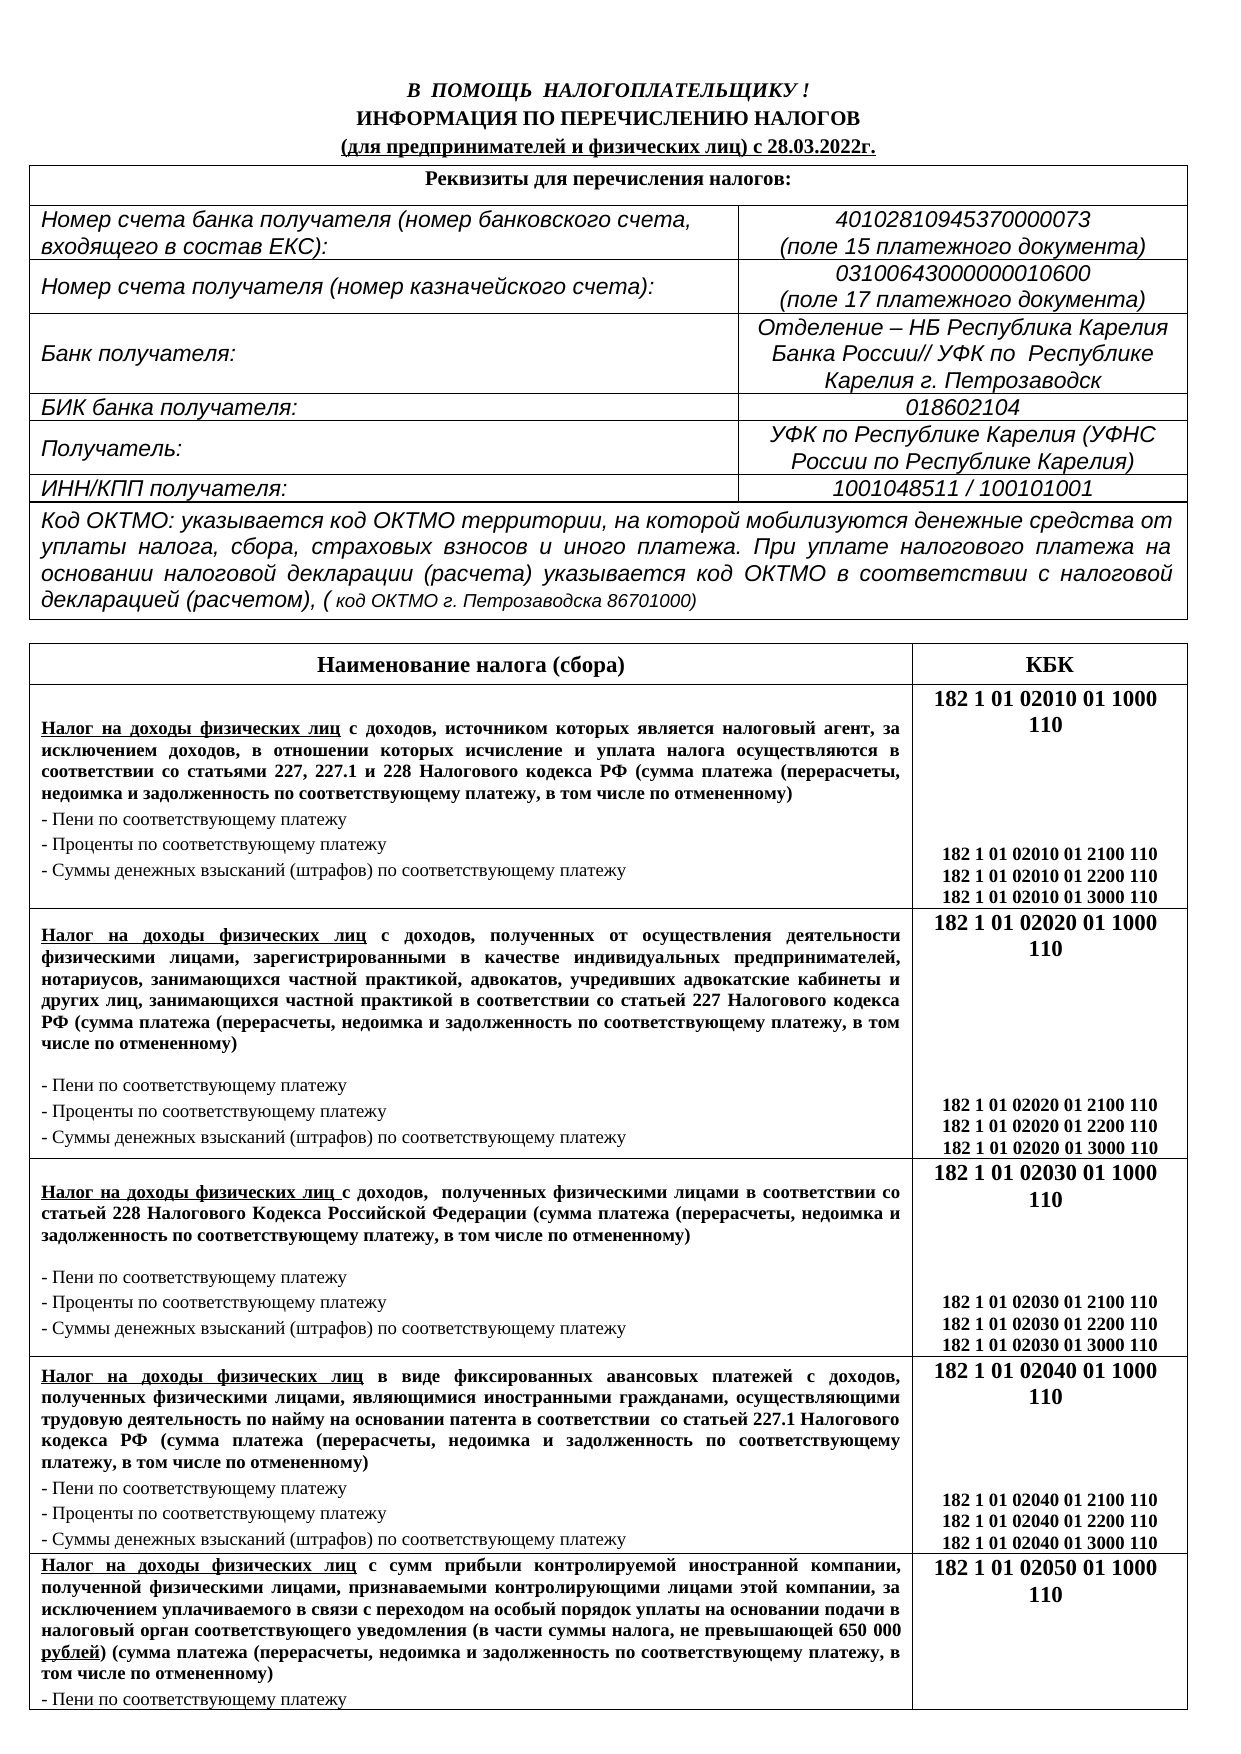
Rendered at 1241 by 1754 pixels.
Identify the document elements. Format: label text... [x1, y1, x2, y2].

table_cell Получатель: [30, 421, 738, 474]
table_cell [913, 1554, 1187, 1709]
table_cell ИНФОРМАЦИЯ ПО ПЕРЕЧИСЛЕНИЮ НАЛОГОВ [30, 106, 1187, 134]
table_cell 03100643000000010600 (поле 17 платежного документа) [739, 260, 1187, 313]
table_cell Налог на доходы физических лиц в виде фиксированных авансовых платежей с доходов, полученных физическими лицами, являющимися иностранными гражданами, осуществляющими трудовую деятельность по найму на основании патента в соответствии со статьей 227.1 Налогового кодекса РФ (сумма платежа (перерасчеты, недоимка и задолженность по соответствующему платежу, в том числе по отмененному) - Пени по соответствующему платежу - Проценты по соответствующему платежу - Суммы денежных взысканий (штрафов) по соответствующему платежу [30, 1357, 912, 1553]
table_cell 182 1 01 02030 01 1000 110 182 1 01 02030 01 2100 110 182 1 01 02030 01 2200 110 182 1 01 02030 01 3000 110 [913, 1159, 1187, 1356]
table_cell 1001048511 / 100101001 [739, 475, 1187, 501]
table_cell Налог на доходы физических лиц с доходов, полученных от осуществления деятельности физическими лицами, зарегистрированными в качестве индивидуальных предпринимателей, нотариусов, занимающихся частной практикой, адвокатов, учредивших адвокатские кабинеты и других лиц, занимающихся частной практикой в соответствии со статьей 227 Налогового кодекса РФ (сумма платежа (перерасчеты, недоимка и задолженность по соответствующему платежу, в том числе по отмененному) - Пени по соответствующему платежу - Проценты по соответствующему платежу - Суммы денежных взысканий (штрафов) по соответствующему платежу [30, 909, 912, 1158]
table_cell Номер счета банка получателя (номер банковского счета, входящего в состав ЕКС): [30, 206, 738, 259]
table_cell 182 1 01 02010 01 1000 110 182 1 01 02010 01 2100 110 182 1 01 02010 01 2200 110 182 1 01 02010 01 3000 110 [913, 685, 1187, 908]
table_cell 40102810945370000073 (поле 15 платежного документа) [739, 206, 1187, 259]
table_cell 182 1 01 02040 01 1000 110 182 1 01 02040 01 2100 110 182 1 01 02040 01 2200 110 182 1 01 02040 01 3000 110 [913, 1357, 1187, 1553]
table_cell Номер счета получателя (номер казначейского счета): [30, 260, 738, 313]
table_header Наименование налога (сбора) [30, 644, 912, 684]
table_cell (для предпринимателей и физических лиц) с 28.03.2022г. [30, 134, 1187, 165]
table_cell Банк получателя: [30, 314, 738, 393]
table_cell Код ОКТМО: указывается код ОКТМО территории, на которой мобилизуются денежные средства от уплаты налога, сбора, страховых взносов и иного платежа. При уплате налогового платежа на основании налоговой декларации (расчета) указывается код ОКТМО в соответствии с налоговой декларацией (расчетом), ( код ОКТМО г. Петрозаводска 86701000) [30, 503, 1187, 619]
table_cell ИНН/КПП получателя: [30, 475, 738, 501]
table_cell УФК по Республике Карелия (УФНС России по Республике Карелия) [739, 421, 1187, 474]
table_cell Отделение – НБ Республика Карелия Банка России// УФК по Республике Карелия г. Петрозаводск [739, 314, 1187, 393]
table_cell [30, 1554, 912, 1709]
table_cell БИК банка получателя: [30, 394, 738, 420]
table_cell 018602104 [739, 394, 1187, 420]
table_cell Реквизиты для перечисления налогов: [30, 166, 1187, 205]
table_header КБК [913, 644, 1187, 684]
table_cell 182 1 01 02020 01 1000 110 182 1 01 02020 01 2100 110 182 1 01 02020 01 2200 110 182 1 01 02020 01 3000 110 [913, 909, 1187, 1158]
table_cell Налог на доходы физических лиц с доходов, источником которых является налоговый агент, за исключением доходов, в отношении которых исчисление и уплата налога осуществляются в соответствии со статьями 227, 227.1 и 228 Налогового кодекса РФ (сумма платежа (перерасчеты, недоимка и задолженность по соответствующему платежу, в том числе по отмененному) - Пени по соответствующему платежу - Проценты по соответствующему платежу - Суммы денежных взысканий (штрафов) по соответствующему платежу [30, 685, 912, 908]
table_cell Налог на доходы физических лиц с доходов, полученных физическими лицами в соответствии со статьей 228 Налогового Кодекса Российской Федерации (сумма платежа (перерасчеты, недоимка и задолженность по соответствующему платежу, в том числе по отмененному) - Пени по соответствующему платежу - Проценты по соответствующему платежу - Суммы денежных взысканий (штрафов) по соответствующему платежу [30, 1159, 912, 1356]
table_header В ПОМОЩЬ НАЛОГОПЛАТЕЛЬЩИКУ ! [30, 78, 1187, 106]
